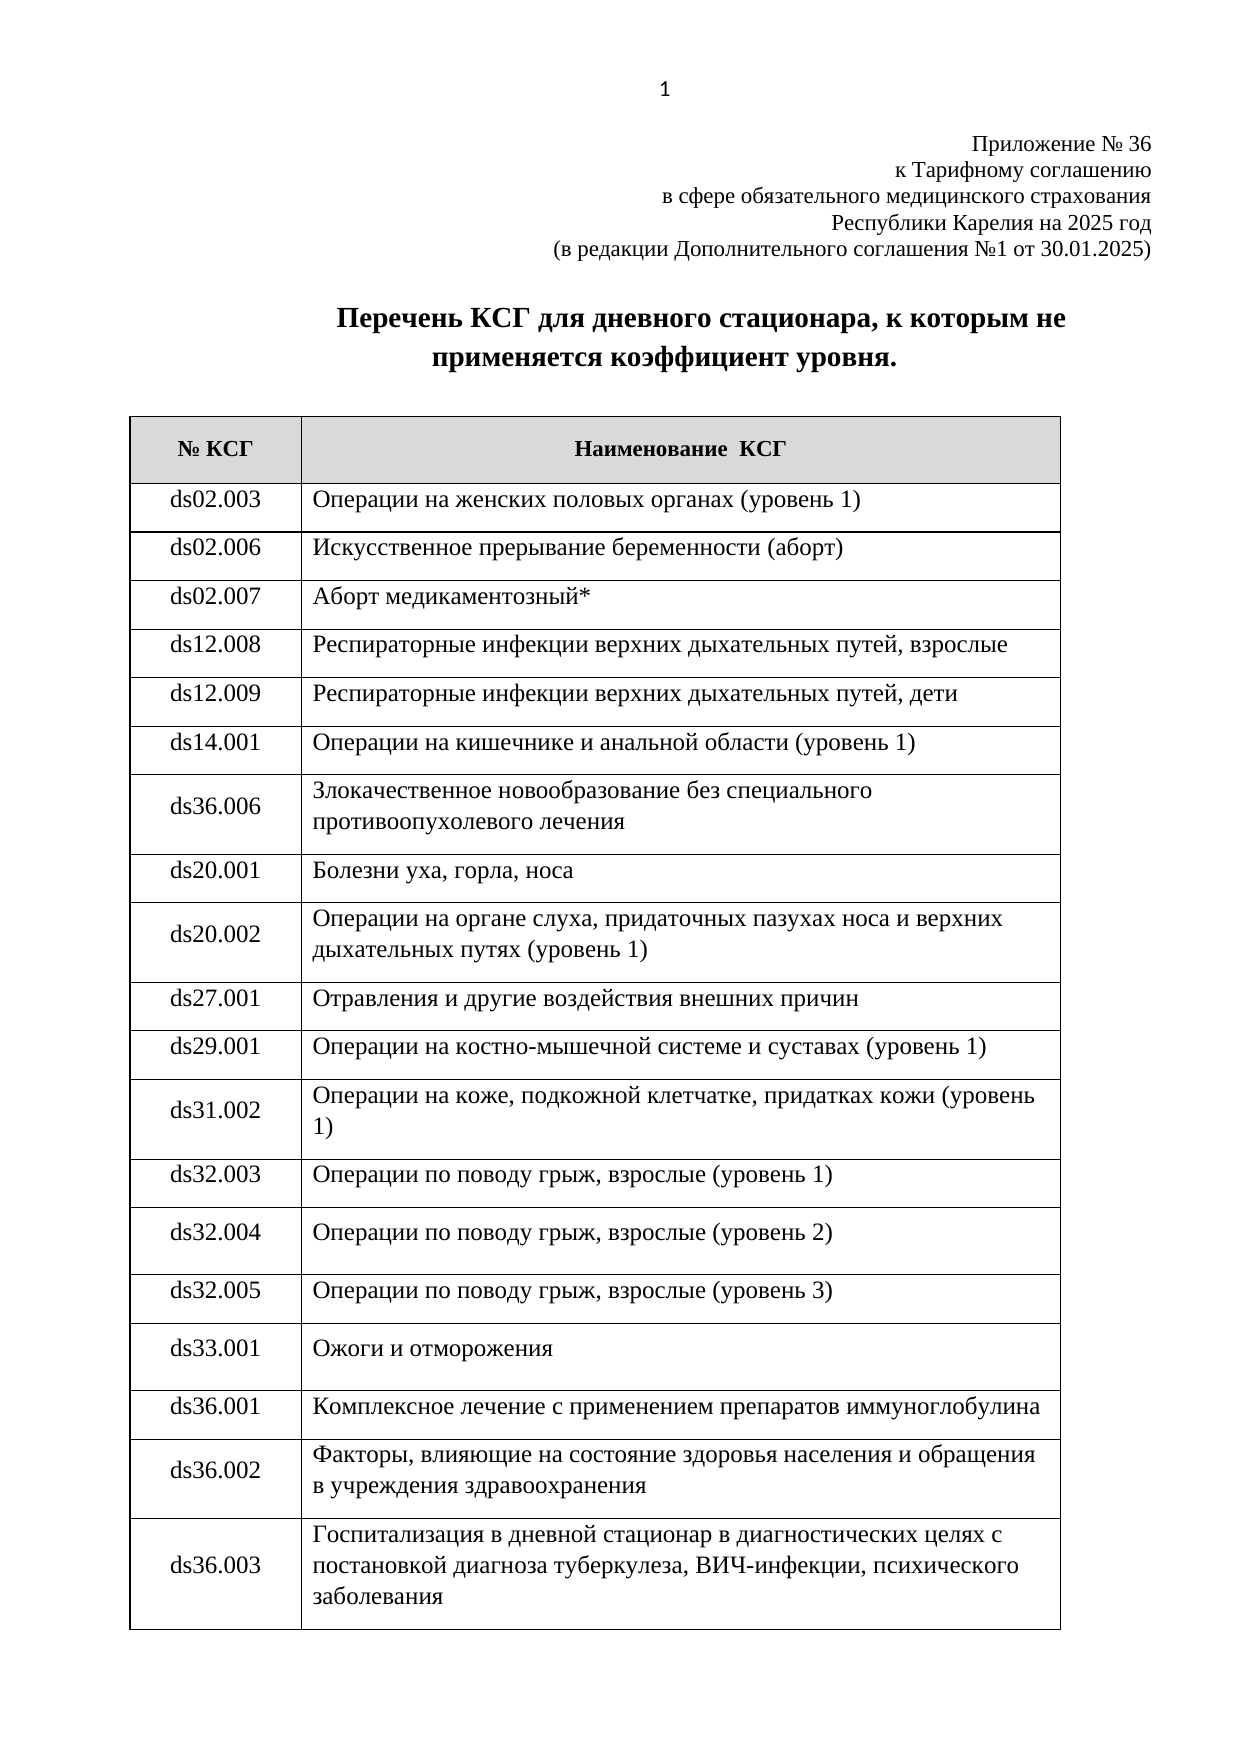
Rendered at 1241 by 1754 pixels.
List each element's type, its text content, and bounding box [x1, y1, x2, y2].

table_cell ds02.007 [131, 581, 301, 628]
table_cell Отравления и другие воздействия внешних причин [302, 983, 1060, 1030]
table_cell Ожоги и отморожения [302, 1324, 1060, 1390]
table_cell Операции по поводу грыж, взрослые (уровень 2) [302, 1208, 1060, 1274]
table_cell Операции на женских половых органах (уровень 1) [302, 484, 1060, 531]
text в сфере обязательного медицинского страхования [177, 182, 1152, 209]
table_cell ds33.001 [131, 1324, 301, 1390]
table_cell ds29.001 [131, 1031, 301, 1079]
table_cell ds36.003 [131, 1519, 301, 1629]
table_cell Факторы, влияющие на состояние здоровья населения и обращения в учреждения здравоохранения [302, 1440, 1060, 1518]
text Приложение № 36 [177, 130, 1152, 156]
table_cell Аборт медикаментозный* [302, 581, 1060, 628]
table_header Наименование КСГ [302, 417, 1060, 483]
table_cell ds31.002 [131, 1080, 301, 1158]
table_cell Операции на костно-мышечной системе и суставах (уровень 1) [302, 1031, 1060, 1079]
table_cell ds20.001 [131, 855, 301, 902]
table_cell ds20.002 [131, 903, 301, 982]
table_cell Госпитализация в дневной стационар в диагностических целях с постановкой диагноза туберкулеза, ВИЧ-инфекции, психического заболевания [302, 1519, 1060, 1629]
table_header № КСГ [131, 417, 301, 483]
table_cell ds02.003 [131, 484, 301, 531]
table_cell Респираторные инфекции верхних дыхательных путей, взрослые [302, 630, 1060, 677]
table_cell Операции на органе слуха, придаточных пазухах носа и верхних дыхательных путях (уровень 1) [302, 903, 1060, 982]
table_cell Искусственное прерывание беременности (аборт) [302, 533, 1060, 580]
table_cell ds27.001 [131, 983, 301, 1030]
table_cell ds14.001 [131, 727, 301, 774]
text к Тарифному соглашению [177, 156, 1152, 182]
table_cell ds32.005 [131, 1275, 301, 1323]
text Республики Карелия на 2025 год [177, 209, 1152, 235]
table_cell ds36.001 [131, 1391, 301, 1438]
table_cell ds02.006 [131, 533, 301, 580]
table_cell ds36.002 [131, 1440, 301, 1518]
table_cell ds36.006 [131, 775, 301, 854]
table_cell Операции на коже, подкожной клетчатке, придатках кожи (уровень 1) [302, 1080, 1060, 1158]
table_cell Операции по поводу грыж, взрослые (уровень 3) [302, 1275, 1060, 1323]
table_cell Операции на кишечнике и анальной области (уровень 1) [302, 727, 1060, 774]
table_cell ds32.004 [131, 1208, 301, 1274]
table_cell Болезни уха, горла, носа [302, 855, 1060, 902]
table_cell Комплексное лечение с применением препаратов иммуноглобулина [302, 1391, 1060, 1438]
table_cell Злокачественное новообразование без специального противоопухолевого лечения [302, 775, 1060, 854]
table_cell Респираторные инфекции верхних дыхательных путей, дети [302, 678, 1060, 726]
table_cell ds32.003 [131, 1160, 301, 1207]
table_cell ds12.008 [131, 630, 301, 677]
table_cell Операции по поводу грыж, взрослые (уровень 1) [302, 1160, 1060, 1207]
text Перечень КСГ для дневного стационара, к которым не применяется коэффициент уровня. [177, 300, 1152, 372]
table_cell ds12.009 [131, 678, 301, 726]
text (в редакции Дополнительного соглашения №1 от 30.01.2025) [177, 235, 1152, 262]
